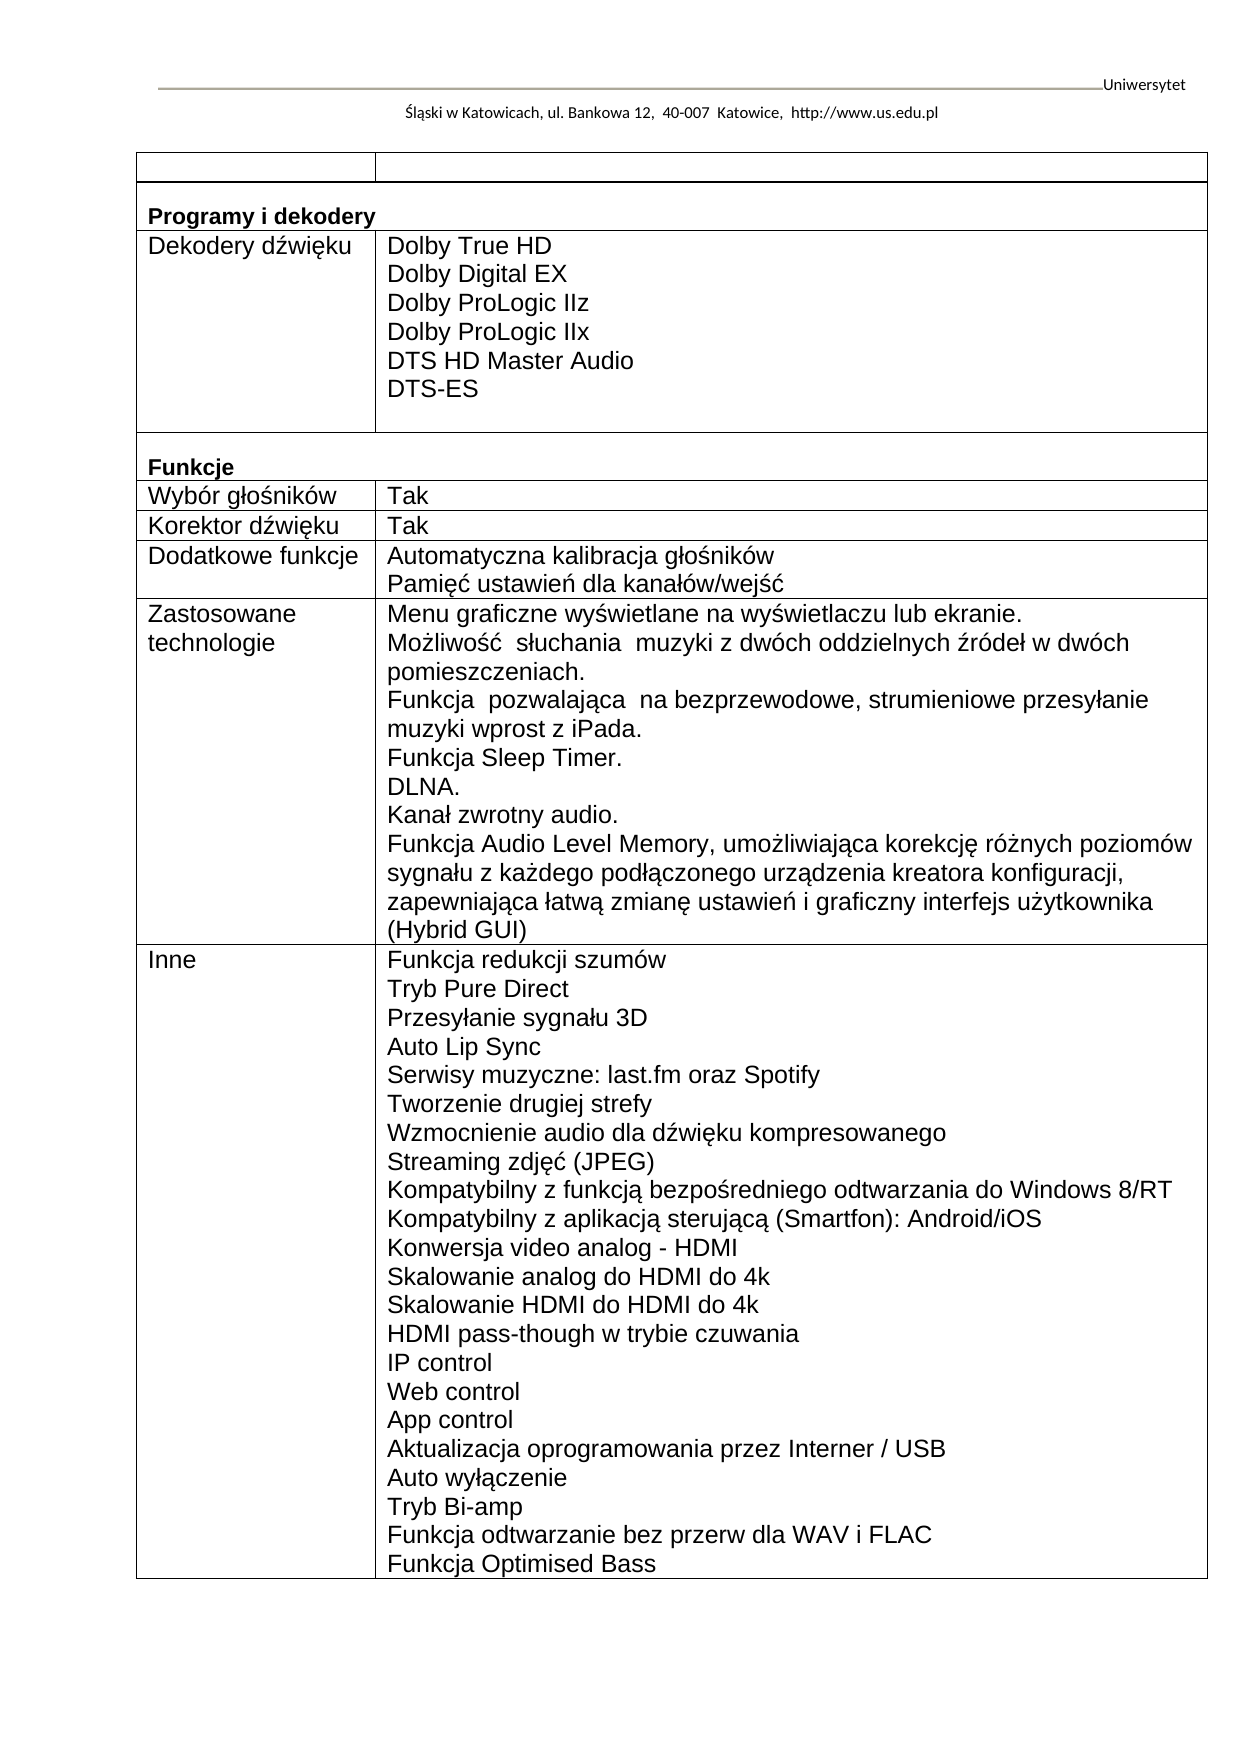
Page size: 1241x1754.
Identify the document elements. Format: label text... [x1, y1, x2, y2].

table_cell Tak [376, 481, 1207, 510]
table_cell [137, 153, 375, 181]
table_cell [376, 153, 1207, 181]
table_cell Menu graficzne wyświetlane na wyświetlaczu lub ekranie. Możliwość słuchania muzyki z dwóch oddzielnych źródeł w dwóch pomieszczeniach. Funkcja pozwalająca na bezprzewodowe, strumieniowe przesyłanie muzyki wprost z iPada. Funkcja Sleep Timer. DLNA. Kanał zwrotny audio. Funkcja Audio Level Memory, umożliwiająca korekcję różnych poziomów sygnału z każdego podłączonego urządzenia kreatora konfiguracji, zapewniająca łatwą zmianę ustawień i graficzny interfejs użytkownika (Hybrid GUI) [376, 599, 1207, 944]
table_cell Dekodery dźwięku [137, 231, 375, 432]
table_cell Tak [376, 511, 1207, 540]
table_cell Automatyczna kalibracja głośników Pamięć ustawień dla kanałów/wejść [376, 541, 1207, 598]
table_cell Zastosowane technologie [137, 599, 375, 944]
table_cell Wybór głośników [137, 481, 375, 510]
table_cell Programy i dekodery [137, 183, 1207, 229]
table_cell Dolby True HD Dolby Digital EX Dolby ProLogic IIz Dolby ProLogic IIx DTS HD Master Audio DTS-ES [376, 231, 1207, 432]
table_cell Korektor dźwięku [137, 511, 375, 540]
table_cell Inne [137, 945, 375, 1578]
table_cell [376, 945, 1207, 1578]
table_cell Dodatkowe funkcje [137, 541, 375, 598]
table_cell Funkcje [137, 433, 1207, 480]
